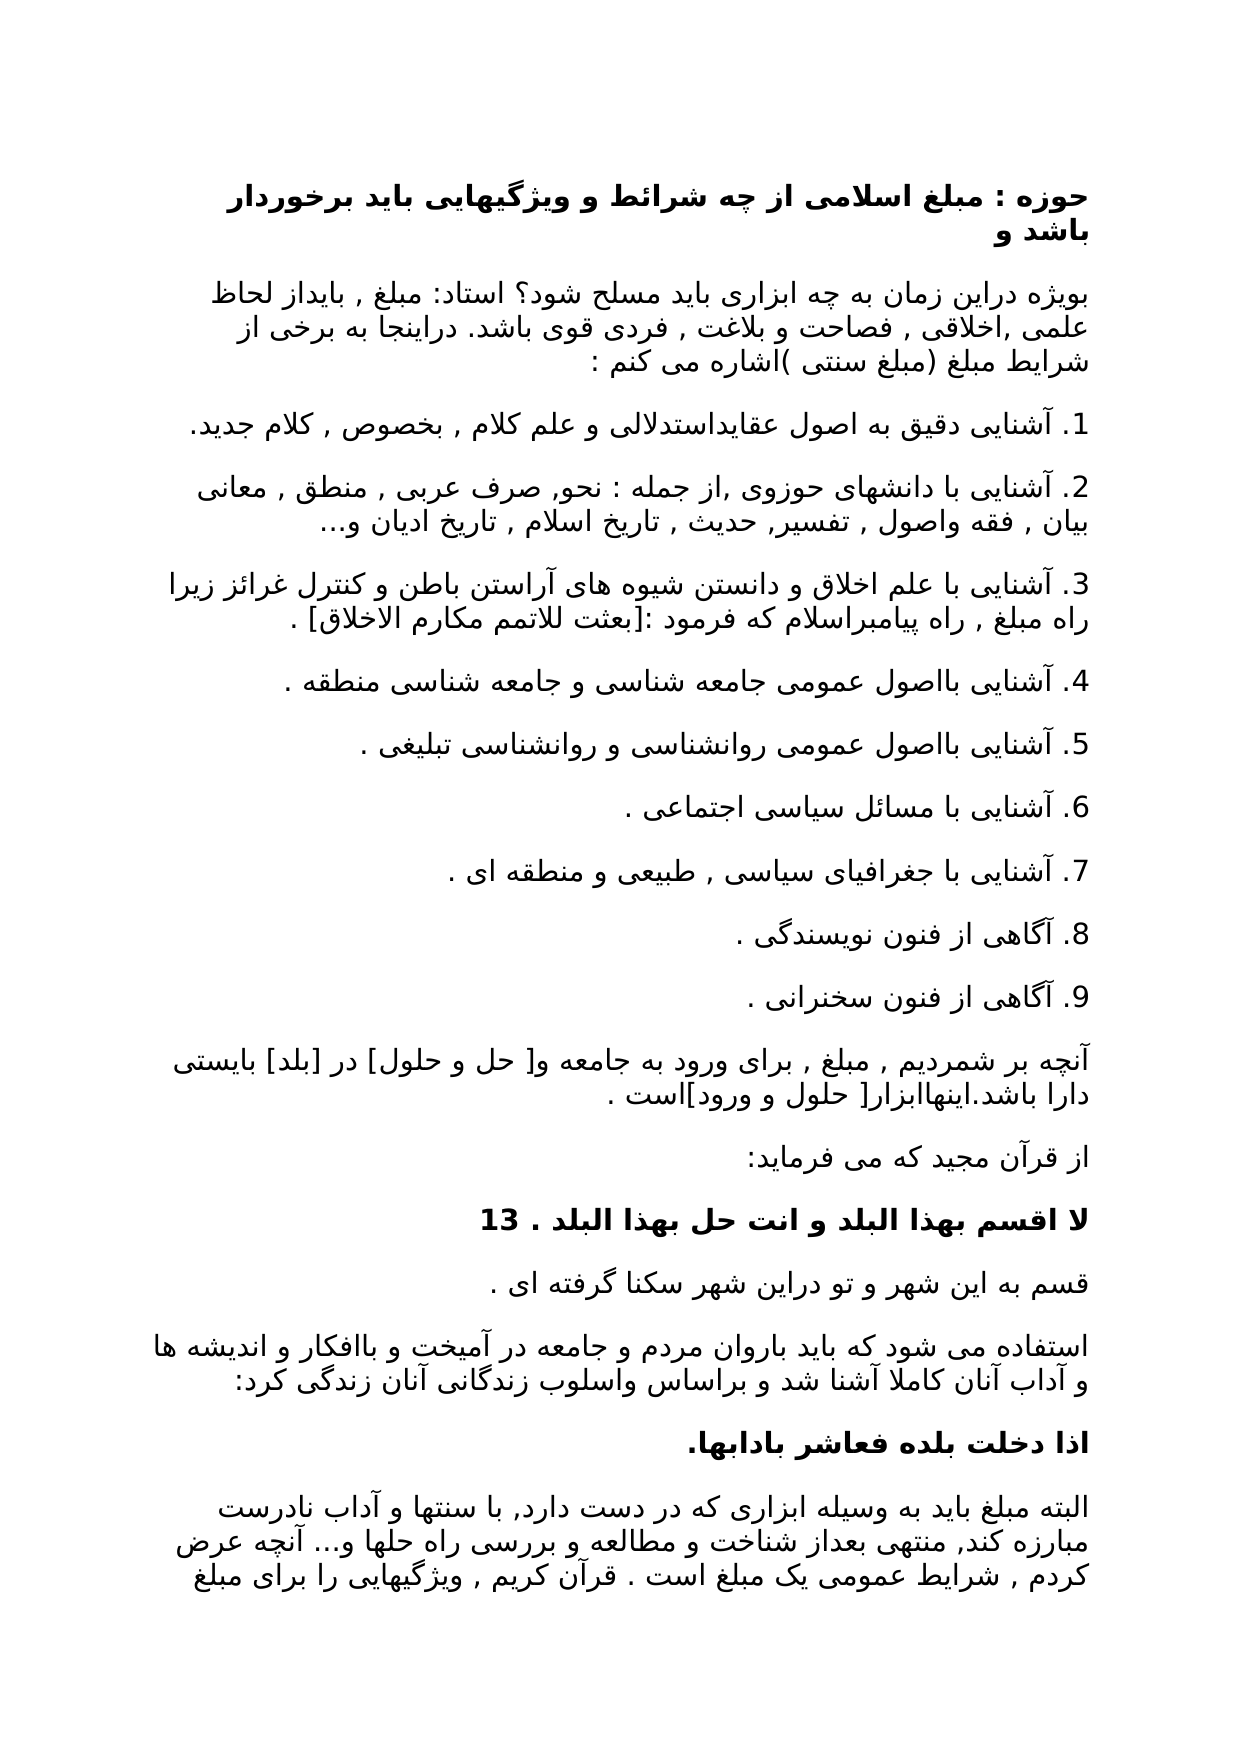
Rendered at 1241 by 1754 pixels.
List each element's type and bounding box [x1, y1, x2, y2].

table_header [150, 150, 1090, 1592]
